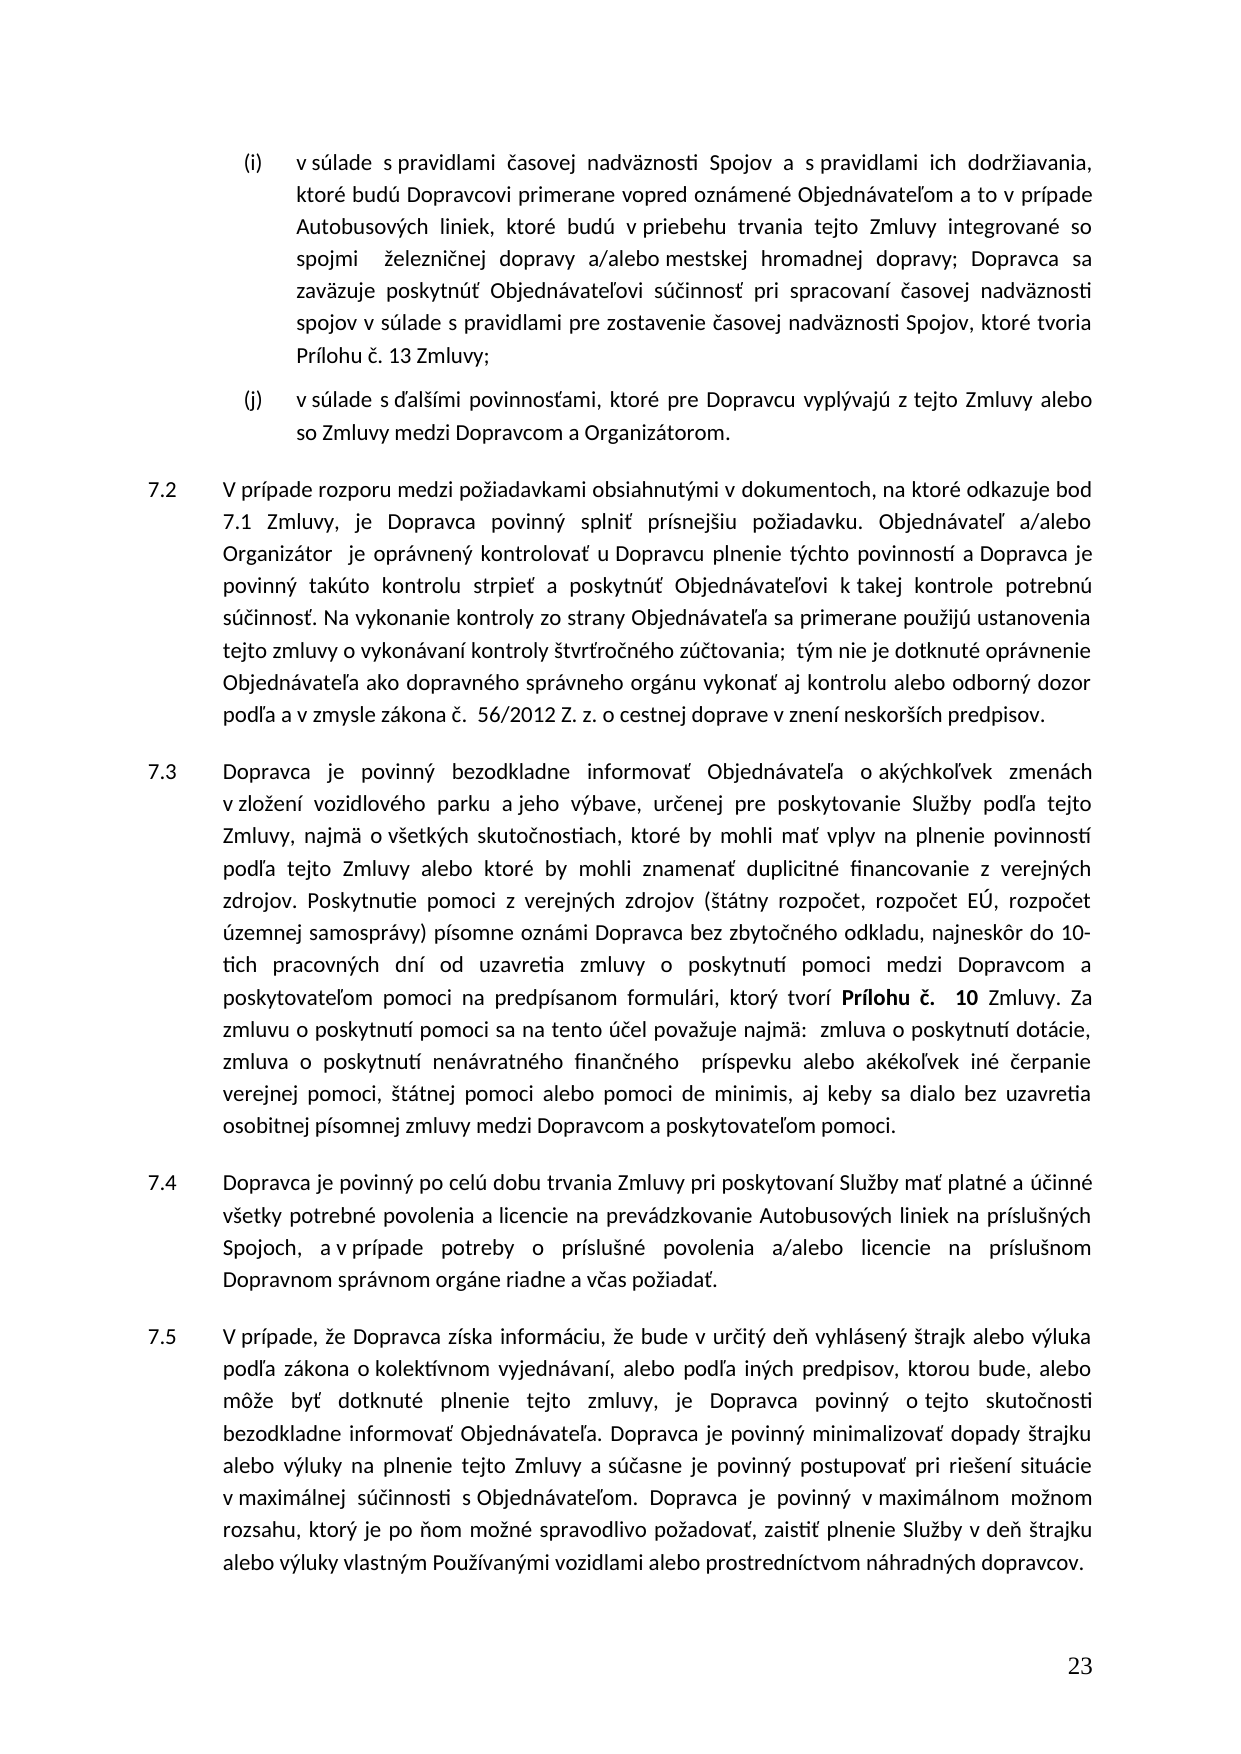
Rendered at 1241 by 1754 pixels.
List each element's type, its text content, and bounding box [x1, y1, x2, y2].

list v súlade s ďalšími povinnosťami, ktoré pre Dopravcu vyplývajú z tejto Zmluvy alebo so Zmluvy medzi Dopravcom a Organizátorom. [243, 385, 1093, 446]
list Dopravca je povinný bezodkladne informovať Objednávateľa o akýchkoľvek zmenách v zložení vozidlového parku a jeho výbave, určenej pre poskytovanie Služby podľa tejto Zmluvy, najmä o všetkých skutočnostiach, ktoré by mohli mať vplyv na plnenie povinností podľa tejto Zmluvy alebo ktoré by mohli znamenať duplicitné financovanie z verejných zdrojov. Poskytnutie pomoci z verejných zdrojov (štátny rozpočet, rozpočet EÚ, rozpočet územnej samosprávy) písomne oznámi Dopravca bez zbytočného odkladu, najneskôr do 10-tich pracovných dní od uzavretia zmluvy o poskytnutí pomoci medzi Dopravcom a poskytovateľom pomoci na predpísanom formulári, ktorý tvorí Prílohu č. 10 Zmluvy. Za zmluvu o poskytnutí pomoci sa na tento účel považuje najmä: zmluva o poskytnutí dotácie, zmluva o poskytnutí nenávratného finančného príspevku alebo akékoľvek iné čerpanie verejnej pomoci, štátnej pomoci alebo pomoci de minimis, aj keby sa dialo bez uzavretia osobitnej písomnej zmluvy medzi Dopravcom a poskytovateľom pomoci. [148, 757, 1093, 1139]
list V prípade, že Dopravca získa informáciu, že bude v určitý deň vyhlásený štrajk alebo výluka podľa zákona o kolektívnom vyjednávaní, alebo podľa iných predpisov, ktorou bude, alebo môže byť dotknuté plnenie tejto zmluvy, je Dopravca povinný o tejto skutočnosti bezodkladne informovať Objednávateľa. Dopravca je povinný minimalizovať dopady štrajku alebo výluky na plnenie tejto Zmluvy a súčasne je povinný postupovať pri riešení situácie v maximálnej súčinnosti s Objednávateľom. Dopravca je povinný v maximálnom možnom rozsahu, ktorý je po ňom možné spravodlivo požadovať, zaistiť plnenie Služby v deň štrajku alebo výluky vlastným Používanými vozidlami alebo prostredníctvom náhradných dopravcov. [148, 1322, 1093, 1576]
list V prípade rozporu medzi požiadavkami obsiahnutými v dokumentoch, na ktoré odkazuje bod 7.1 Zmluvy, je Dopravca povinný splniť prísnejšiu požiadavku. Objednávateľ a/alebo Organizátor je oprávnený kontrolovať u Dopravcu plnenie týchto povinností a Dopravca je povinný takúto kontrolu strpieť a poskytnúť Objednávateľovi k takej kontrole potrebnú súčinnosť. Na vykonanie kontroly zo strany Objednávateľa sa primerane použijú ustanovenia tejto zmluvy o vykonávaní kontroly štvrťročného zúčtovania; tým nie je dotknuté oprávnenie Objednávateľa ako dopravného správneho orgánu vykonať aj kontrolu alebo odborný dozor podľa a v zmysle zákona č. 56/2012 Z. z. o cestnej doprave v znení neskorších predpisov. [148, 475, 1093, 728]
list Dopravca je povinný po celú dobu trvania Zmluvy pri poskytovaní Služby mať platné a účinné všetky potrebné povolenia a licencie na prevádzkovanie Autobusových liniek na príslušných Spojoch, a v prípade potreby o príslušné povolenia a/alebo licencie na príslušnom Dopravnom správnom orgáne riadne a včas požiadať. [148, 1168, 1093, 1293]
list v súlade s pravidlami časovej nadväznosti Spojov a s pravidlami ich dodržiavania, ktoré budú Dopravcovi primerane vopred oznámené Objednávateľom a to v prípade Autobusových liniek, ktoré budú v priebehu trvania tejto Zmluvy integrované so spojmi železničnej dopravy a/alebo mestskej hromadnej dopravy; Dopravca sa zaväzuje poskytnúť Objednávateľovi súčinnosť pri spracovaní časovej nadväznosti spojov v súlade s pravidlami pre zostavenie časovej nadväznosti Spojov, ktoré tvoria Prílohu č. 13 Zmluvy; [243, 148, 1093, 369]
